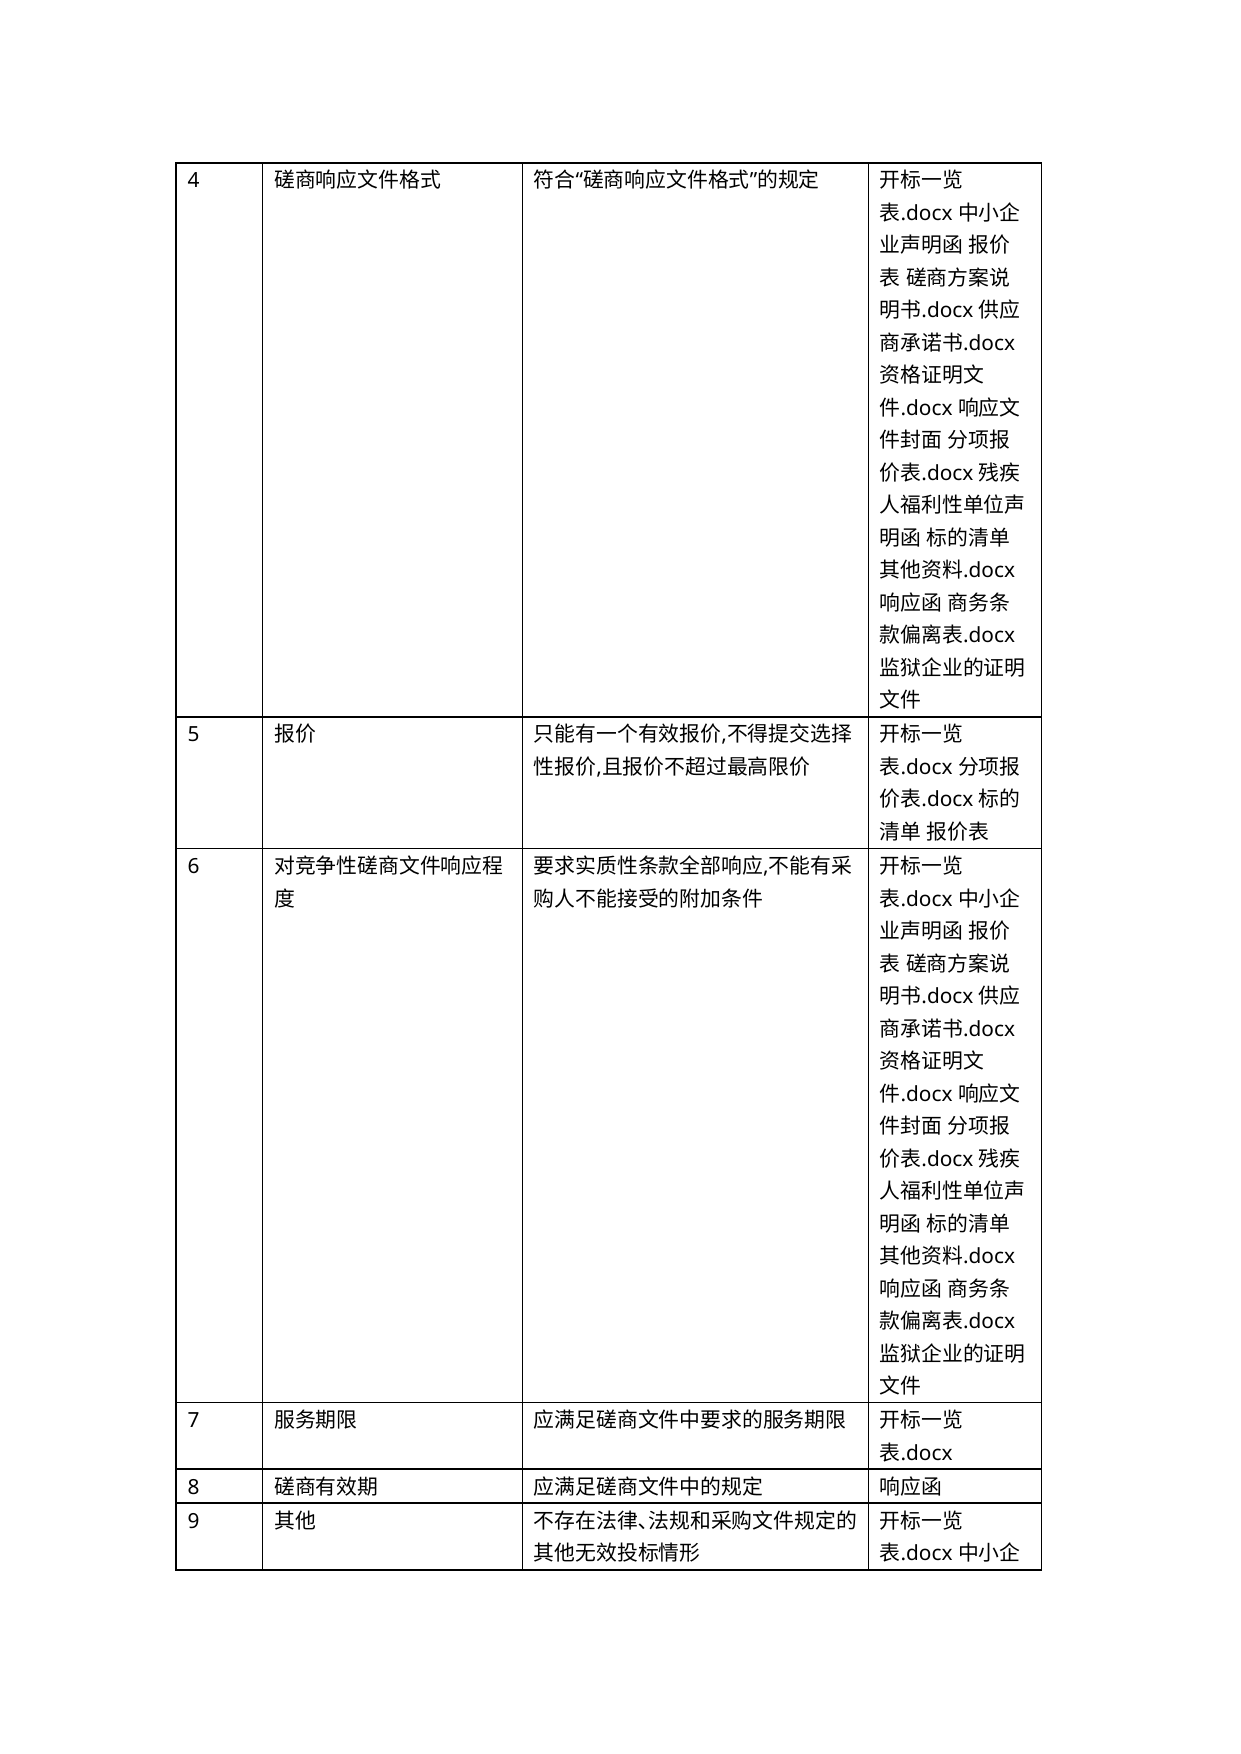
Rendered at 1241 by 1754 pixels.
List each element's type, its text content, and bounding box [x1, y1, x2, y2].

table_cell 开标一览表.docx 分项报价表.docx 标的清单 报价表 [869, 718, 1041, 848]
table_cell 7 [177, 1403, 262, 1468]
table_cell 响应函 [869, 1470, 1041, 1502]
table_cell 对竞争性磋商文件响应程度 [263, 849, 522, 1402]
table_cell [869, 1504, 1041, 1569]
table_cell 磋商有效期 [263, 1470, 522, 1502]
table_cell 符合“磋商响应文件格式”的规定 [523, 164, 868, 716]
table_cell 4 [177, 164, 262, 716]
table_cell 要求实质性条款全部响应,不能有采购人不能接受的附加条件 [523, 849, 868, 1402]
table_cell 开标一览表.docx 中小企业声明函 报价表 磋商方案说明书.docx 供应商承诺书.docx 资格证明文件.docx 响应文件封面 分项报价表.docx 残疾人福利性单位声明函 标的清单 其他资料.docx 响应函 商务条款偏离表.docx 监狱企业的证明文件 [869, 849, 1041, 1402]
table_cell 应满足磋商文件中的规定 [523, 1470, 868, 1502]
table_cell 9 [177, 1504, 262, 1569]
table_cell 5 [177, 718, 262, 848]
table_cell 服务期限 [263, 1403, 522, 1468]
table_cell 应满足磋商文件中要求的服务期限 [523, 1403, 868, 1468]
table_cell 6 [177, 849, 262, 1402]
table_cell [523, 1504, 868, 1569]
table_cell 其他 [263, 1504, 522, 1569]
table_cell 开标一览表.docx [869, 1403, 1041, 1468]
table_cell 8 [177, 1470, 262, 1502]
table_cell 报价 [263, 718, 522, 848]
table_cell 只能有一个有效报价,不得提交选择性报价,且报价不超过最高限价 [523, 718, 868, 848]
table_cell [869, 164, 1041, 716]
table_cell 磋商响应文件格式 [263, 164, 522, 716]
